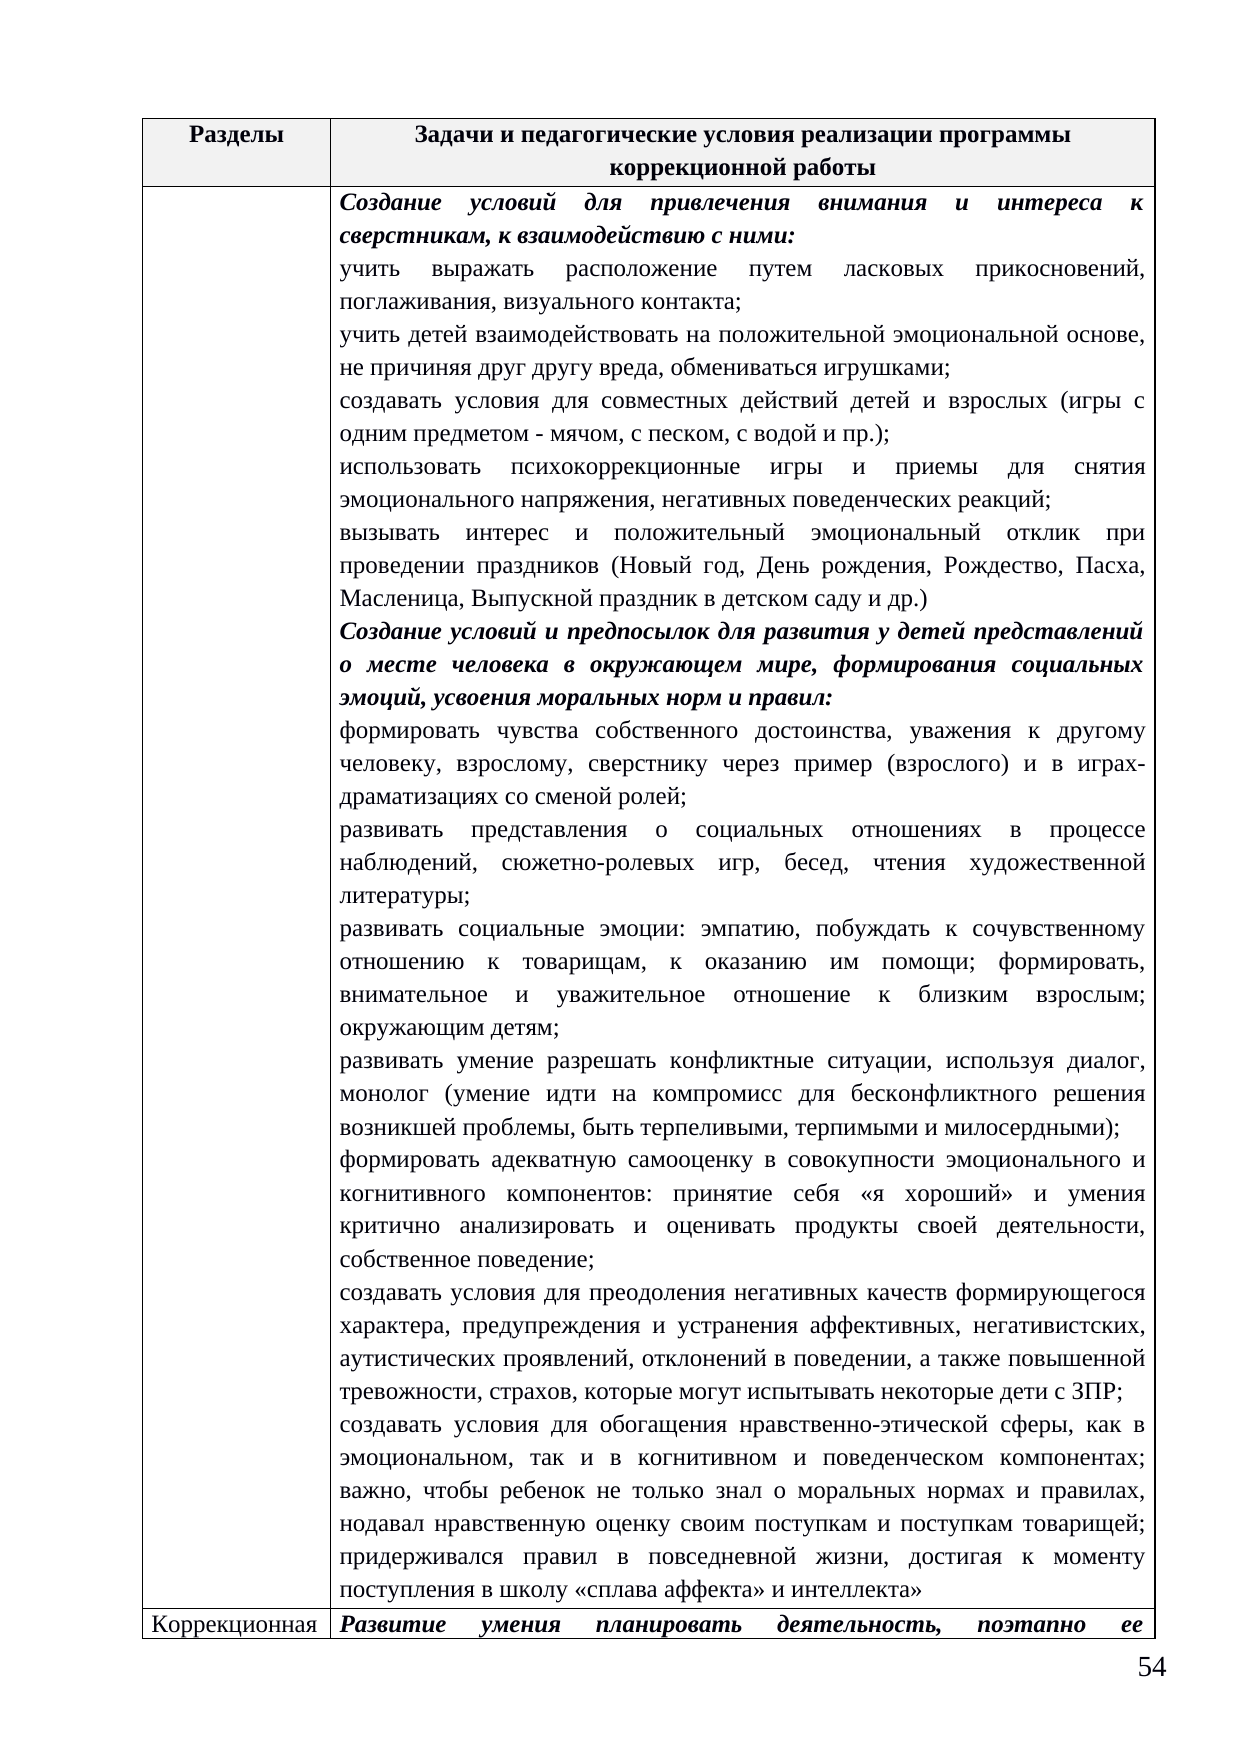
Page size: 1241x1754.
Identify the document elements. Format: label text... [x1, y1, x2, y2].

table_header Задачи и педагогические условия реализации программы коррекционной работы [331, 119, 1154, 186]
table_header Разделы [143, 119, 330, 186]
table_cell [331, 187, 1154, 1608]
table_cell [143, 187, 330, 1608]
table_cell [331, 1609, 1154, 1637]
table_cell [143, 1609, 330, 1637]
